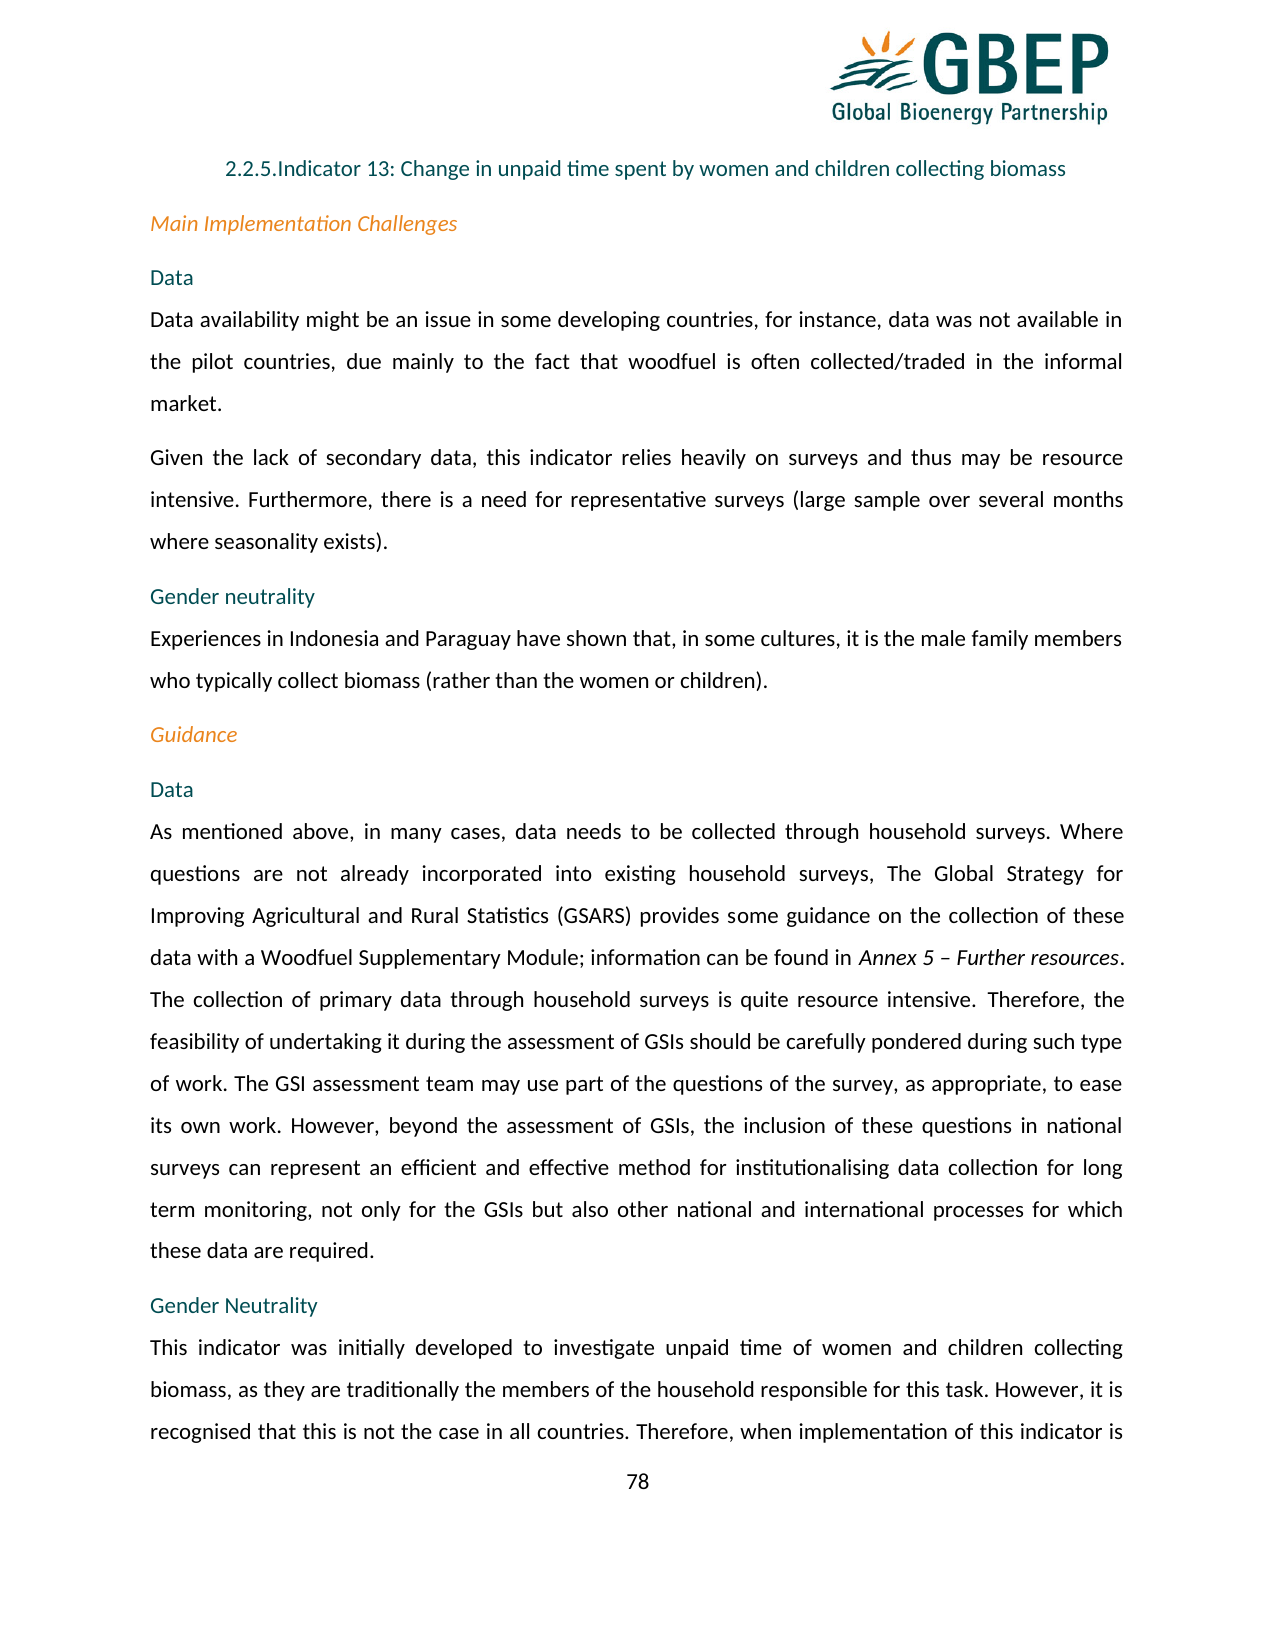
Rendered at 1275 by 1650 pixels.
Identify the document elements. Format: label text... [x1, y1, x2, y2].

subtitle Data [150, 775, 1125, 803]
text As mentioned above, in many cases, data needs to be collected through household surveys. Where questions are not already incorporated into existing household surveys, The Global Strategy for Improving Agricultural and Rural Statistics (GSARS) provides some guidance on the collection of these data with a Woodfuel Supplementary Module; information can be found in Annex 5 – Further resources. The collection of primary data through household surveys is quite resource intensive. Therefore, the feasibility of undertaking it during the assessment of GSIs should be carefully pondered during such type of work. The GSI assessment team may use part of the questions of the survey, as appropriate, to ease its own work. However, beyond the assessment of GSIs, the inclusion of these questions in national surveys can represent an efficient and effective method for institutionalising data collection for long term monitoring, not only for the GSIs but also other national and international processes for which these data are required. [150, 817, 1125, 1265]
subtitle Main Implementation Challenges [150, 209, 1125, 237]
picture [825, 21, 1116, 141]
text Data availability might be an issue in some developing countries, for instance, data was not available in the pilot countries, due mainly to the fact that woodfuel is often collected/traded in the informal market. [150, 305, 1125, 417]
text Experiences in Indonesia and Paraguay have shown that, in some cultures, it is the male family members who typically collect biomass (rather than the women or children). [150, 624, 1125, 694]
subtitle Data [150, 263, 1125, 291]
subtitle Gender neutrality [150, 582, 1125, 610]
subtitle Indicator 13: Change in unpaid time spent by women and children collecting biomass [225, 154, 1125, 182]
subtitle Gender Neutrality [150, 1291, 1125, 1319]
text Given the lack of secondary data, this indicator relies heavily on surveys and thus may be resource intensive. Furthermore, there is a need for representative surveys (large sample over several months where seasonality exists). [150, 443, 1125, 556]
subtitle Guidance [150, 720, 1125, 748]
